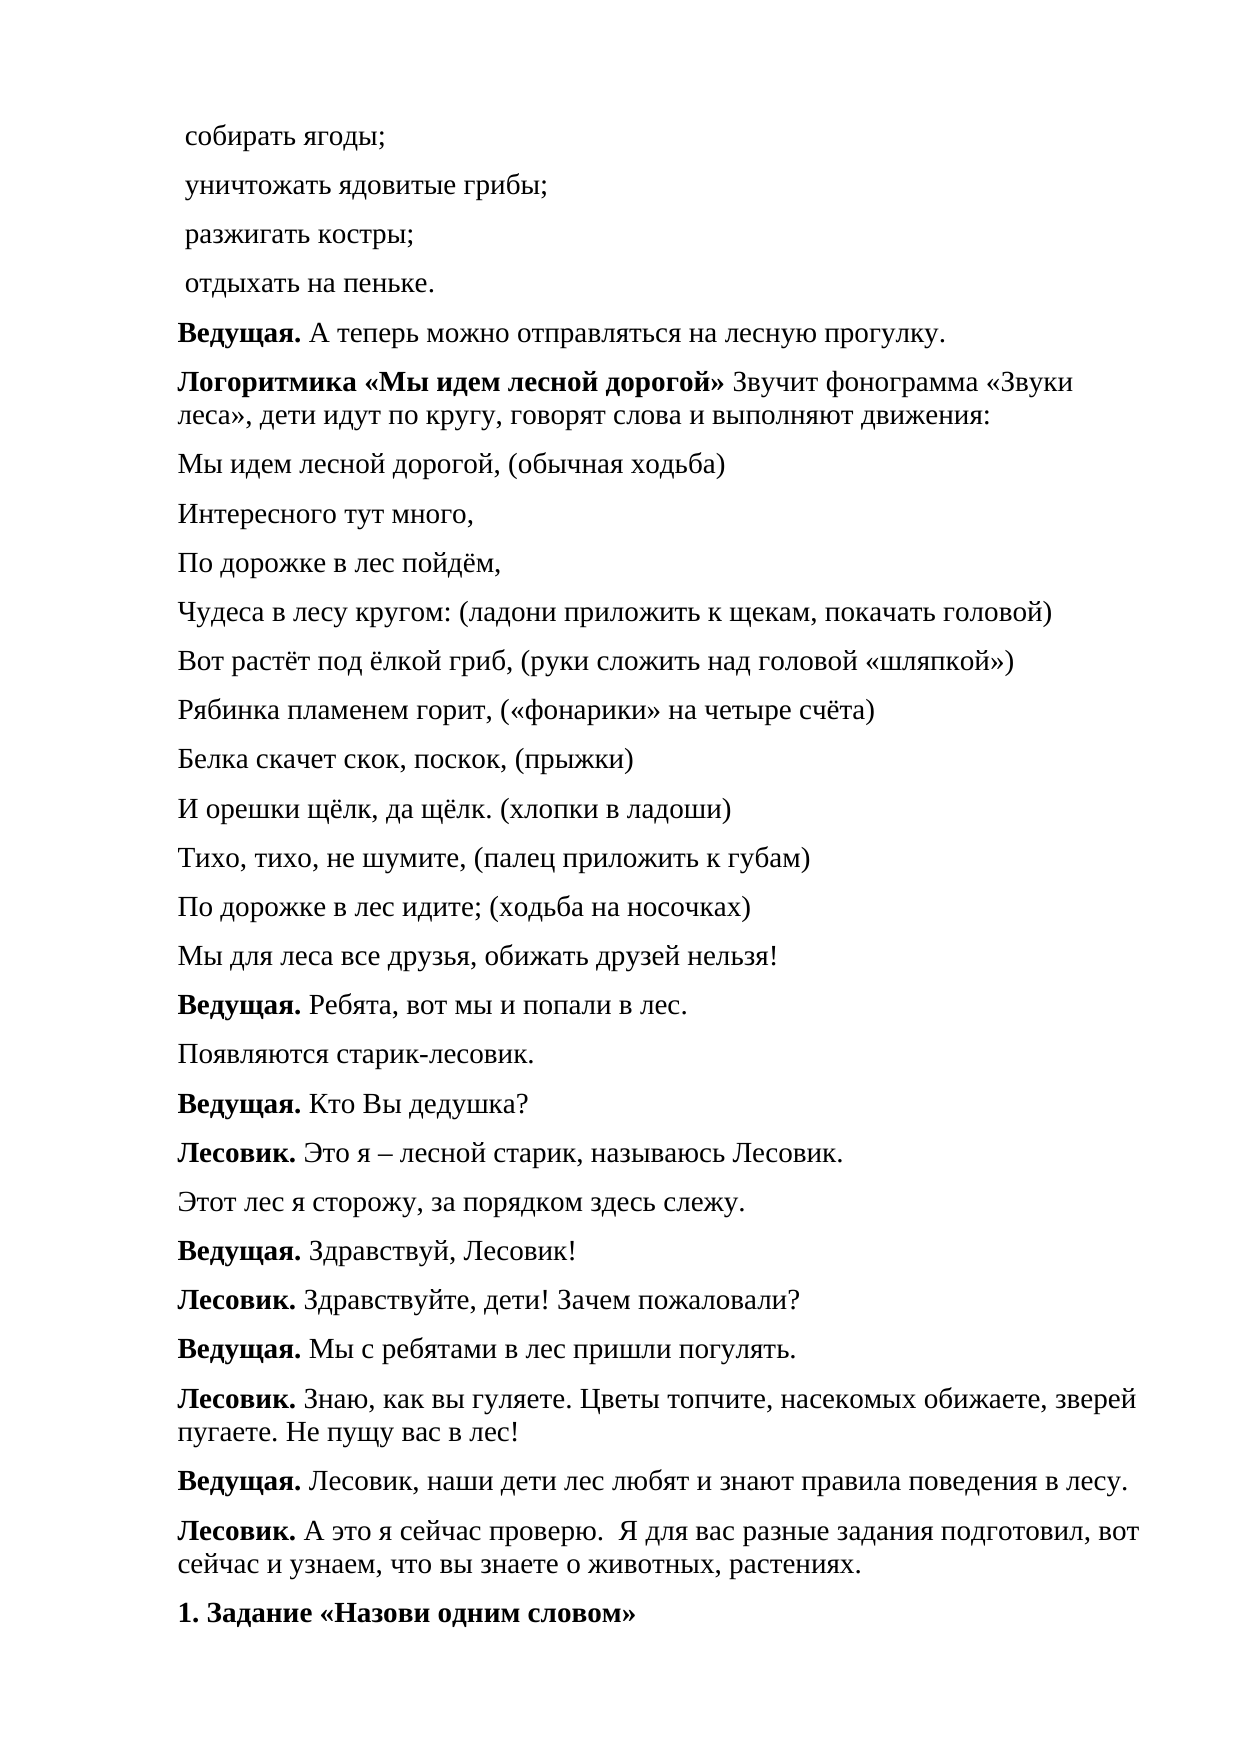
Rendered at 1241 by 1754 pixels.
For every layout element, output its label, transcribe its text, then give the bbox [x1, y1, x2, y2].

text Рябинка пламенем горит, («фонарики» на четыре счёта) [177, 692, 1152, 726]
text Логоритмика «Мы идем лесной дорогой» Звучит фонограмма «Звуки леса», дети идут по кругу, говорят слова и выполняют движения: [177, 364, 1152, 431]
text По дорожке в лес идите; (ходьба на носочках) [177, 889, 1152, 923]
text 1. Задание «Назови одним словом» [177, 1595, 1152, 1629]
text Лесовик. Это я – лесной старик, называюсь Лесовик. [177, 1135, 1152, 1168]
text уничтожать ядовитые грибы; [177, 167, 1152, 201]
text Мы идем лесной дорогой, (обычная ходьба) [177, 447, 1152, 480]
text Лесовик. А это я сейчас проверю. Я для вас разные задания подготовил, вот сейчас и узнаем, что вы знаете о животных, растениях. [177, 1513, 1152, 1580]
text собирать ягоды; [177, 118, 1152, 152]
text Интересного тут много, [177, 496, 1152, 529]
text И орешки щёлк, да щёлк. (хлопки в ладоши) [177, 791, 1152, 824]
text Появляются старик-лесовик. [177, 1037, 1152, 1070]
text Ведущая. Здравствуй, Лесовик! [177, 1233, 1152, 1267]
text Ведущая. А теперь можно отправляться на лесную прогулку. [177, 315, 1152, 348]
text Ведущая. Лесовик, наши дети лес любят и знают правила поведения в лесу. [177, 1463, 1152, 1497]
text По дорожке в лес пойдём, [177, 545, 1152, 578]
text Белка скачет скок, поскок, (прыжки) [177, 742, 1152, 775]
text Тихо, тихо, не шумите, (палец приложить к губам) [177, 840, 1152, 873]
text Ведущая. Мы с ребятами в лес пришли погулять. [177, 1332, 1152, 1365]
text Лесовик. Здравствуйте, дети! Зачем пожаловали? [177, 1282, 1152, 1316]
text Ведущая. Ребята, вот мы и попали в лес. [177, 987, 1152, 1021]
text разжигать костры; [177, 216, 1152, 250]
text Лесовик. Знаю, как вы гуляете. Цветы топчите, насекомых обижаете, зверей пугаете. Не пущу вас в лес! [177, 1381, 1152, 1448]
text Вот растёт под ёлкой гриб, (руки сложить над головой «шляпкой») [177, 643, 1152, 677]
text Мы для леса все друзья, обижать друзей нельзя! [177, 938, 1152, 972]
text Чудеса в лесу кругом: (ладони приложить к щекам, покачать головой) [177, 594, 1152, 628]
text отдыхать на пеньке. [177, 266, 1152, 299]
text Этот лес я сторожу, за порядком здесь слежу. [177, 1184, 1152, 1218]
text Ведущая. Кто Вы дедушка? [177, 1086, 1152, 1119]
